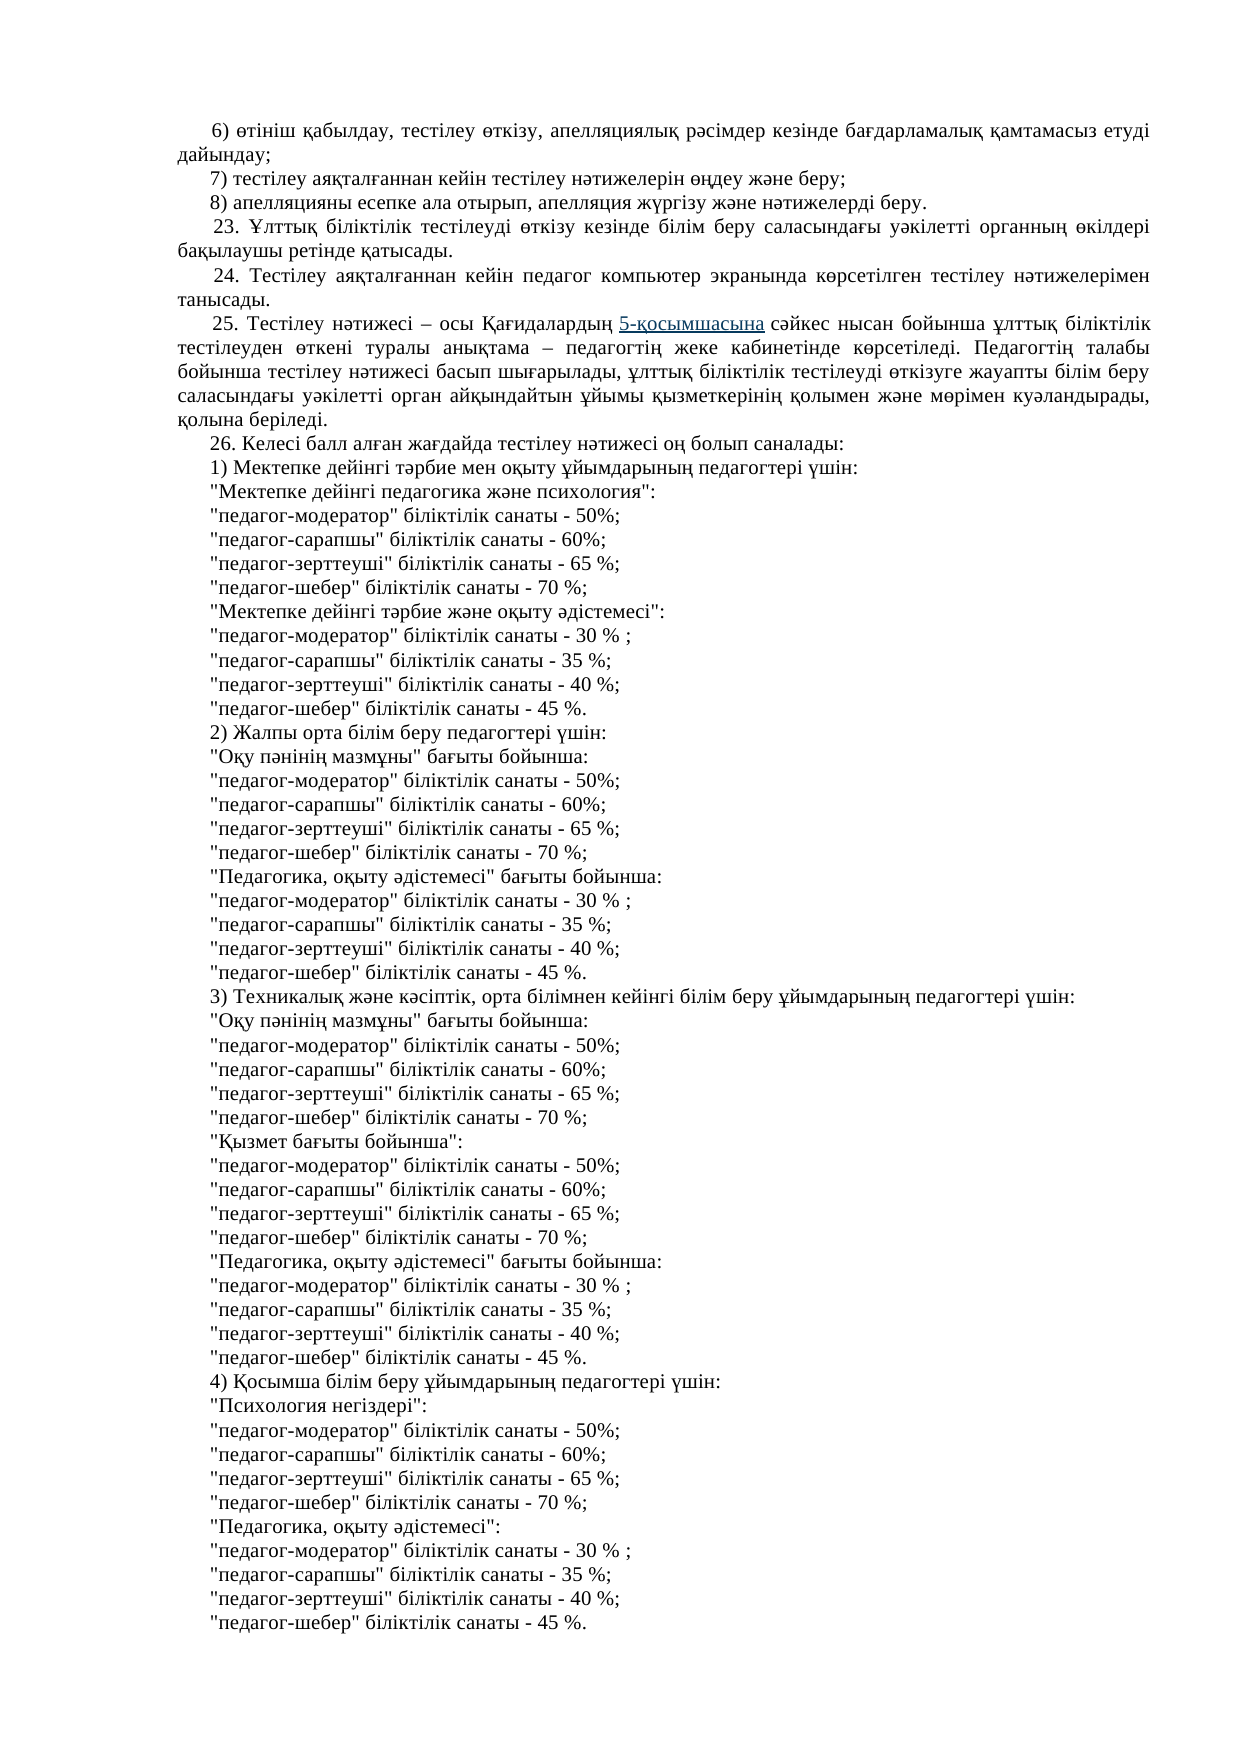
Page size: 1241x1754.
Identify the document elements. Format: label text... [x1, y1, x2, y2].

text "педагог-зерттеуші" біліктілік санаты - 40 %; [177, 672, 1152, 696]
text "педагог-сарапшы" біліктілік санаты - 60%; [177, 1442, 1152, 1466]
text 3) Техникалық және кәсіптік, орта білімнен кейінгі білім беру ұйымдарының педагогтері үшін: [177, 984, 1152, 1008]
text "педагог-зерттеуші" біліктілік санаты - 65 %; [177, 1466, 1152, 1490]
text "педагог-сарапшы" біліктілік санаты - 60%; [177, 1177, 1152, 1201]
text 1) Мектепке дейінгі тәрбие мен оқыту ұйымдарының педагогтері үшін: [177, 455, 1152, 479]
text "педагог-зерттеуші" біліктілік санаты - 40 %; [177, 1586, 1152, 1610]
text "педагог-зерттеуші" біліктілік санаты - 65 %; [177, 1201, 1152, 1225]
text "Мектепке дейінгі педагогика және психология": [177, 479, 1152, 503]
text "педагог-сарапшы" біліктілік санаты - 60%; [177, 1057, 1152, 1081]
text 7) тестілеу аяқталғаннан кейін тестілеу нәтижелерін өңдеу және беру; [177, 166, 1152, 190]
text "педагог-сарапшы" біліктілік санаты - 35 %; [177, 1562, 1152, 1586]
text "педагог-сарапшы" біліктілік санаты - 35 %; [177, 1297, 1152, 1321]
text "педагог-зерттеуші" біліктілік санаты - 65 %; [177, 551, 1152, 575]
text "педагог-модератор" біліктілік санаты - 50%; [177, 1153, 1152, 1177]
text "педагог-зерттеуші" біліктілік санаты - 65 %; [177, 1081, 1152, 1105]
text "педагог-модератор" біліктілік санаты - 30 % ; [177, 1273, 1152, 1297]
text "Педагогика, оқыту әдістемесі" бағыты бойынша: [177, 864, 1152, 888]
text "Психология негіздері": [177, 1393, 1152, 1417]
text "педагог-сарапшы" біліктілік санаты - 35 %; [177, 912, 1152, 936]
text "педагог-модератор" біліктілік санаты - 50%; [177, 1032, 1152, 1057]
text "педагог-шебер" біліктілік санаты - 45 %. [177, 1610, 1152, 1634]
text 8) апелляцияны есепке ала отырып, апелляция жүргізу және нәтижелерді беру. [177, 190, 1152, 214]
text 6) өтініш қабылдау, тестілеу өткізу, апелляциялық рәсімдер кезінде бағдарламалық қамтамасыз етуді дайындау; [177, 118, 1152, 166]
text "Мектепке дейінгі тәрбие және оқыту әдістемесі": [177, 599, 1152, 623]
text 26. Келесі балл алған жағдайда тестілеу нәтижесі оң болып саналады: [177, 431, 1152, 455]
text "Қызмет бағыты бойынша": [177, 1129, 1152, 1153]
text "педагог-шебер" біліктілік санаты - 70 %; [177, 575, 1152, 599]
text "педагог-модератор" біліктілік санаты - 30 % ; [177, 1538, 1152, 1562]
text "педагог-шебер" біліктілік санаты - 45 %. [177, 696, 1152, 720]
text "педагог-зерттеуші" біліктілік санаты - 40 %; [177, 936, 1152, 960]
text "педагог-модератор" біліктілік санаты - 30 % ; [177, 888, 1152, 912]
text "педагог-шебер" біліктілік санаты - 45 %. [177, 1345, 1152, 1369]
text "педагог-шебер" біліктілік санаты - 70 %; [177, 1490, 1152, 1514]
text "педагог-модератор" біліктілік санаты - 50%; [177, 1417, 1152, 1442]
text "педагог-зерттеуші" біліктілік санаты - 65 %; [177, 816, 1152, 840]
text "педагог-шебер" біліктілік санаты - 70 %; [177, 840, 1152, 864]
text "Педагогика, оқыту әдістемесі": [177, 1514, 1152, 1538]
text "Оқу пәнінің мазмұны" бағыты бойынша: [177, 744, 1152, 768]
text "педагог-сарапшы" біліктілік санаты - 60%; [177, 792, 1152, 816]
text "педагог-шебер" біліктілік санаты - 45 %. [177, 960, 1152, 984]
text "педагог-модератор" біліктілік санаты - 50%; [177, 768, 1152, 792]
text "Оқу пәнінің мазмұны" бағыты бойынша: [177, 1008, 1152, 1032]
text "педагог-сарапшы" біліктілік санаты - 35 %; [177, 647, 1152, 672]
text "педагог-модератор" біліктілік санаты - 30 % ; [177, 623, 1152, 647]
text "педагог-шебер" біліктілік санаты - 70 %; [177, 1105, 1152, 1129]
text 2) Жалпы орта білім беру педагогтері үшін: [177, 720, 1152, 744]
text 24. Тестілеу аяқталғаннан кейін педагог компьютер экранында көрсетілген тестілеу нәтижелерімен танысады. [177, 262, 1152, 311]
text 23. Ұлттық біліктілік тестілеуді өткізу кезінде білім беру саласындағы уәкілетті органның өкілдері бақылаушы ретінде қатысады. [177, 214, 1152, 262]
text "педагог-зерттеуші" біліктілік санаты - 40 %; [177, 1321, 1152, 1345]
text "педагог-шебер" біліктілік санаты - 70 %; [177, 1225, 1152, 1249]
text "Педагогика, оқыту әдістемесі" бағыты бойынша: [177, 1249, 1152, 1273]
text 4) Қосымша білім беру ұйымдарының педагогтері үшін: [177, 1369, 1152, 1393]
text 25. Тестілеу нәтижесі – осы Қағидалардың 5-қосымшасына сәйкес нысан бойынша ұлттық біліктілік тестілеуден өткені туралы анықтама – педагогтің жеке кабинетінде көрсетіледі. Педагогтің талабы бойынша тестілеу нәтижесі басып шығарылады, ұлттық біліктілік тестілеуді өткізуге жауапты білім беру саласындағы уәкілетті орган айқындайтын ұйымы қызметкерінің қолымен және мөрімен куәландырады, қолына беріледі. [177, 311, 1152, 431]
text "педагог-модератор" біліктілік санаты - 50%; [177, 503, 1152, 527]
text "педагог-сарапшы" біліктілік санаты - 60%; [177, 527, 1152, 551]
